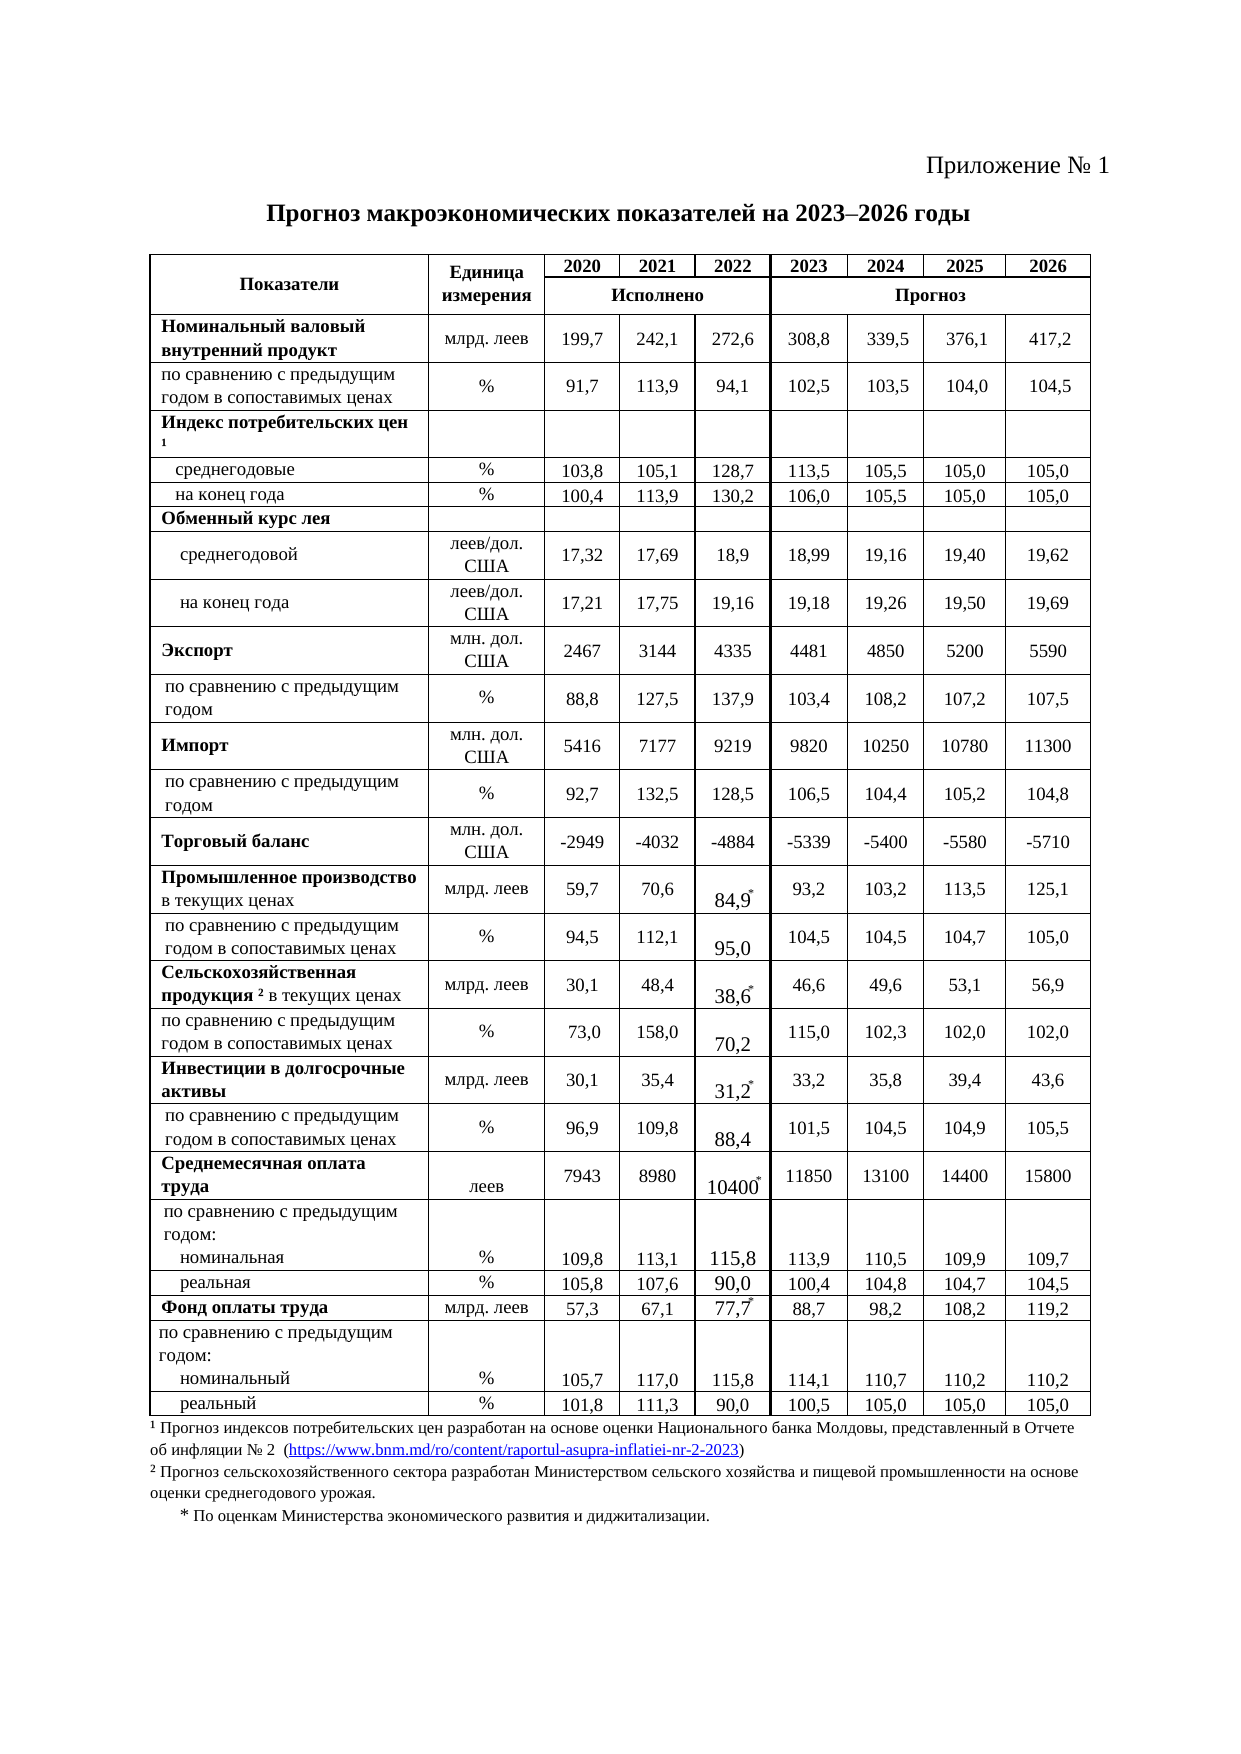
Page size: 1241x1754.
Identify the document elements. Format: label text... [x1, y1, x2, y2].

table_cell 113,9 [620, 363, 694, 409]
table_cell 199,7 [545, 315, 619, 362]
table_cell 105,5 [848, 458, 923, 482]
table_cell 13100 [848, 1152, 923, 1199]
table_cell 95,0 [696, 914, 769, 960]
table_cell реальный [151, 1392, 428, 1415]
table_cell 102,0 [924, 1009, 1005, 1056]
table_cell [848, 507, 923, 531]
table_cell 109,9 [924, 1200, 1005, 1269]
table_cell [1006, 507, 1090, 531]
table_cell 119,2 [1006, 1296, 1090, 1320]
table_cell 19,40 [924, 532, 1005, 578]
table_cell по сравнению с предыдущим годом в сопоставимых ценах [151, 1104, 428, 1151]
table_cell 94,5 [545, 914, 619, 960]
table_cell 105,0 [1006, 914, 1090, 960]
table_cell 130,2 [696, 483, 769, 506]
table_cell 90,0 [696, 1271, 769, 1295]
table_cell 11300 [1006, 723, 1090, 769]
table_cell 104,7 [924, 1271, 1005, 1295]
table_cell 35,4 [620, 1057, 694, 1103]
table_header 2022 [696, 255, 769, 276]
table_cell 5416 [545, 723, 619, 769]
table_cell 103,2 [848, 866, 923, 912]
table_cell 104,5 [1006, 1271, 1090, 1295]
table_cell 104,9 [924, 1104, 1005, 1151]
table_cell 19,18 [772, 580, 847, 626]
table_cell 19,62 [1006, 532, 1090, 578]
table_cell по сравнению с предыдущим годом: номинальная [151, 1200, 428, 1269]
table_cell Промышленное производство в текущих ценах [151, 866, 428, 912]
table_cell среднегодовые [151, 458, 428, 482]
table_cell 308,8 [772, 315, 847, 362]
table_cell 77,7⃰ [696, 1296, 769, 1320]
table_cell 109,7 [1006, 1200, 1090, 1269]
table_cell Экспорт [151, 627, 428, 674]
table_cell % [429, 1009, 544, 1056]
table_cell 18,99 [772, 532, 847, 578]
table_cell Прогноз [772, 278, 1090, 314]
table_cell 10400⃰ [696, 1152, 769, 1199]
table_cell 101,8 [545, 1392, 619, 1415]
table_cell -5400 [848, 818, 923, 865]
table_cell млрд. леев [429, 866, 544, 912]
table_cell [429, 411, 544, 457]
table_cell млрд. леев [429, 315, 544, 362]
table_cell 128,5 [696, 770, 769, 817]
table_cell 107,5 [1006, 675, 1090, 722]
table_cell [772, 507, 847, 531]
table_cell [620, 411, 694, 457]
table_cell 115,8 [696, 1321, 769, 1391]
table_cell 88,7 [772, 1296, 847, 1320]
table_cell 19,50 [924, 580, 1005, 626]
table_cell 19,69 [1006, 580, 1090, 626]
table_cell 33,2 [772, 1057, 847, 1103]
table_cell % [429, 1392, 544, 1415]
table_cell Среднемесячная оплата труда [151, 1152, 428, 1199]
table_cell 53,1 [924, 961, 1005, 1008]
table_cell 110,2 [1006, 1321, 1090, 1391]
table_cell леев/дол. США [429, 532, 544, 578]
table_cell [696, 411, 769, 457]
table_cell по сравнению с предыдущим годом в сопоставимых ценах [151, 363, 428, 409]
table_cell 104,8 [848, 1271, 923, 1295]
table_header Показатели [151, 255, 428, 314]
table_cell 104,5 [848, 914, 923, 960]
table_cell 106,0 [772, 483, 847, 506]
table_cell 242,1 [620, 315, 694, 362]
table_cell [545, 507, 619, 531]
table_cell 104,8 [1006, 770, 1090, 817]
table_cell 11850 [772, 1152, 847, 1199]
table_cell 17,32 [545, 532, 619, 578]
table_cell 46,6 [772, 961, 847, 1008]
table_cell 108,2 [924, 1296, 1005, 1320]
table_cell % [429, 363, 544, 409]
table_cell 104,5 [772, 914, 847, 960]
table_cell [772, 411, 847, 457]
table_cell 112,1 [620, 914, 694, 960]
table_cell 91,7 [545, 363, 619, 409]
table_cell млн. дол. США [429, 627, 544, 674]
table_cell Номинальный валовый внутренний продукт [151, 315, 428, 362]
table_cell 19,16 [848, 532, 923, 578]
table_cell 105,5 [848, 483, 923, 506]
table_cell 57,3 [545, 1296, 619, 1320]
table_cell 272,6 [696, 315, 769, 362]
table_cell 113,5 [772, 458, 847, 482]
table_cell 31,2⃰ [696, 1057, 769, 1103]
table_cell 4850 [848, 627, 923, 674]
table_cell 100,5 [772, 1392, 847, 1415]
table_cell 100,4 [772, 1271, 847, 1295]
table_cell 18,9 [696, 532, 769, 578]
table_cell [620, 507, 694, 531]
table_cell 101,5 [772, 1104, 847, 1151]
text Приложение № 1 [150, 150, 1110, 179]
table_cell [924, 411, 1005, 457]
table_cell -5580 [924, 818, 1005, 865]
table_cell 30,1 [545, 961, 619, 1008]
table_cell % [429, 1321, 544, 1391]
table_cell 105,5 [1006, 1104, 1090, 1151]
table_cell 90,0 [696, 1392, 769, 1415]
table_cell 88,4 [696, 1104, 769, 1151]
table_cell 15800 [1006, 1152, 1090, 1199]
table_header 2020 [545, 255, 619, 276]
table_cell 104,5 [848, 1104, 923, 1151]
table_cell % [429, 1271, 544, 1295]
table_cell 108,2 [848, 675, 923, 722]
table_cell 128,7 [696, 458, 769, 482]
table_cell 132,5 [620, 770, 694, 817]
table_cell 67,1 [620, 1296, 694, 1320]
table_cell 107,2 [924, 675, 1005, 722]
table_cell 10780 [924, 723, 1005, 769]
table_cell 117,0 [620, 1321, 694, 1391]
table_cell 92,7 [545, 770, 619, 817]
table_cell 158,0 [620, 1009, 694, 1056]
table_cell 115,0 [772, 1009, 847, 1056]
table_cell по сравнению с предыдущим годом в сопоставимых ценах [151, 914, 428, 960]
table_cell 105,1 [620, 458, 694, 482]
table_cell % [429, 675, 544, 722]
table_cell 110,2 [924, 1321, 1005, 1391]
table_cell млн. дол. США [429, 818, 544, 865]
table_cell Исполнено [545, 278, 769, 314]
table_cell -5710 [1006, 818, 1090, 865]
table_cell 105,2 [924, 770, 1005, 817]
table_cell 105,0 [924, 1392, 1005, 1415]
table_cell 110,5 [848, 1200, 923, 1269]
table_cell по сравнению с предыдущим годом [151, 675, 428, 722]
table_cell 105,0 [1006, 1392, 1090, 1415]
table_cell 105,0 [1006, 483, 1090, 506]
table_cell млрд. леев [429, 961, 544, 1008]
table_cell 105,8 [545, 1271, 619, 1295]
table_cell -2949 [545, 818, 619, 865]
table_cell 111,3 [620, 1392, 694, 1415]
table_cell 104,4 [848, 770, 923, 817]
table_cell 84,9⃰ [696, 866, 769, 912]
table_cell 38,6⃰ [696, 961, 769, 1008]
table_cell 59,7 [545, 866, 619, 912]
table_cell 339,5 [848, 315, 923, 362]
table_cell 73,0 [545, 1009, 619, 1056]
table_cell [545, 411, 619, 457]
table_cell реальная [151, 1271, 428, 1295]
table_cell 109,8 [620, 1104, 694, 1151]
table_cell 9820 [772, 723, 847, 769]
table_cell по сравнению с предыдущим годом: номинальный [151, 1321, 428, 1391]
table_cell 104,7 [924, 914, 1005, 960]
table_cell 93,2 [772, 866, 847, 912]
table_cell 127,5 [620, 675, 694, 722]
text * По оценкам Министерства экономического развития и диджитализации. [179, 1503, 1090, 1525]
table_cell Инвестиции в долгосрочные активы [151, 1057, 428, 1103]
text ¹ Прогноз индексов потребительских цен разработан на основе оценки Национального банка Молдовы, представленный в Отчете об инфляции № 2 (https://www.bnm.md/ro/content/raportul-asupra-inflatiei-nr-2-2023) [150, 1416, 1090, 1458]
table_cell Фонд оплаты труда [151, 1296, 428, 1320]
table_cell [429, 507, 544, 531]
table_cell 110,7 [848, 1321, 923, 1391]
table_cell 70,6 [620, 866, 694, 912]
table_cell 49,6 [848, 961, 923, 1008]
table_cell 115,8 [696, 1200, 769, 1269]
table_cell 35,8 [848, 1057, 923, 1103]
table_cell 100,4 [545, 483, 619, 506]
table_cell 102,3 [848, 1009, 923, 1056]
table_cell 30,1 [545, 1057, 619, 1103]
text ² Прогноз сельскохозяйственного сектора разработан Министерством сельского хозяйства и пищевой промышленности на основе оценки среднегодового урожая. [150, 1460, 1090, 1502]
table_cell 102,5 [772, 363, 847, 409]
table_cell 4335 [696, 627, 769, 674]
table_cell Импорт [151, 723, 428, 769]
table_cell Обменный курс лея [151, 507, 428, 531]
table_cell 98,2 [848, 1296, 923, 1320]
table_header Единица измерения [429, 255, 544, 314]
table_cell 125,1 [1006, 866, 1090, 912]
table_cell 103,4 [772, 675, 847, 722]
table_cell 103,5 [848, 363, 923, 409]
table_cell % [429, 770, 544, 817]
table_header 2023 [772, 255, 847, 276]
table_cell 105,0 [924, 458, 1005, 482]
table_cell [1006, 411, 1090, 457]
table_cell 109,8 [545, 1200, 619, 1269]
table_cell 17,75 [620, 580, 694, 626]
table_cell по сравнению с предыдущим годом в сопоставимых ценах [151, 1009, 428, 1056]
table_cell 113,9 [620, 483, 694, 506]
table_cell 43,6 [1006, 1057, 1090, 1103]
table_cell [848, 411, 923, 457]
table_cell по сравнению с предыдущим годом [151, 770, 428, 817]
table_cell 104,0 [924, 363, 1005, 409]
table_cell 7943 [545, 1152, 619, 1199]
table_cell 39,4 [924, 1057, 1005, 1103]
table_cell % [429, 483, 544, 506]
table_cell 113,1 [620, 1200, 694, 1269]
table_cell 88,8 [545, 675, 619, 722]
table_cell 106,5 [772, 770, 847, 817]
table_cell 17,21 [545, 580, 619, 626]
table_cell 48,4 [620, 961, 694, 1008]
table_cell 417,2 [1006, 315, 1090, 362]
table_cell 4481 [772, 627, 847, 674]
table_cell % [429, 1200, 544, 1269]
table_cell на конец года [151, 580, 428, 626]
table_cell 105,0 [848, 1392, 923, 1415]
table_cell % [429, 1104, 544, 1151]
table_cell 114,1 [772, 1321, 847, 1391]
table_cell 5200 [924, 627, 1005, 674]
table_cell млн. дол. США [429, 723, 544, 769]
table_cell леев [429, 1152, 544, 1199]
table_cell [924, 507, 1005, 531]
table_header 2021 [620, 255, 694, 276]
text Прогноз макроэкономических показателей на 2023–2026 годы [150, 198, 1086, 226]
table_cell 376,1 [924, 315, 1005, 362]
table_cell 105,7 [545, 1321, 619, 1391]
table_cell -4884 [696, 818, 769, 865]
table_header 2025 [924, 255, 1005, 276]
table_cell 107,6 [620, 1271, 694, 1295]
table_header 2024 [848, 255, 923, 276]
table_cell 19,26 [848, 580, 923, 626]
table_cell млрд. леев [429, 1296, 544, 1320]
table_cell 2467 [545, 627, 619, 674]
table_cell 113,5 [924, 866, 1005, 912]
table_cell 137,9 [696, 675, 769, 722]
table_cell [696, 507, 769, 531]
table_cell 94,1 [696, 363, 769, 409]
table_cell 104,5 [1006, 363, 1090, 409]
table_cell 105,0 [924, 483, 1005, 506]
table_cell % [429, 458, 544, 482]
table_cell 56,9 [1006, 961, 1090, 1008]
table_cell 10250 [848, 723, 923, 769]
table_cell Сельскохозяйственная продукция ² в текущих ценах [151, 961, 428, 1008]
table_cell 70,2 [696, 1009, 769, 1056]
table_cell -4032 [620, 818, 694, 865]
table_cell среднегодовой [151, 532, 428, 578]
table_cell 19,16 [696, 580, 769, 626]
table_cell -5339 [772, 818, 847, 865]
table_cell 8980 [620, 1152, 694, 1199]
table_cell на конец года [151, 483, 428, 506]
table_cell 14400 [924, 1152, 1005, 1199]
table_cell 96,9 [545, 1104, 619, 1151]
table_cell Торговый баланс [151, 818, 428, 865]
table_cell 7177 [620, 723, 694, 769]
table_cell 113,9 [772, 1200, 847, 1269]
table_cell % [429, 914, 544, 960]
table_cell 9219 [696, 723, 769, 769]
table_cell 17,69 [620, 532, 694, 578]
table_cell 102,0 [1006, 1009, 1090, 1056]
table_cell 105,0 [1006, 458, 1090, 482]
table_header 2026 [1006, 255, 1090, 276]
table_cell 3144 [620, 627, 694, 674]
table_cell леев/дол. США [429, 580, 544, 626]
table_cell Индекс потребительских цен ¹ [151, 411, 428, 457]
table_cell 103,8 [545, 458, 619, 482]
table_cell млрд. леев [429, 1057, 544, 1103]
table_cell 5590 [1006, 627, 1090, 674]
